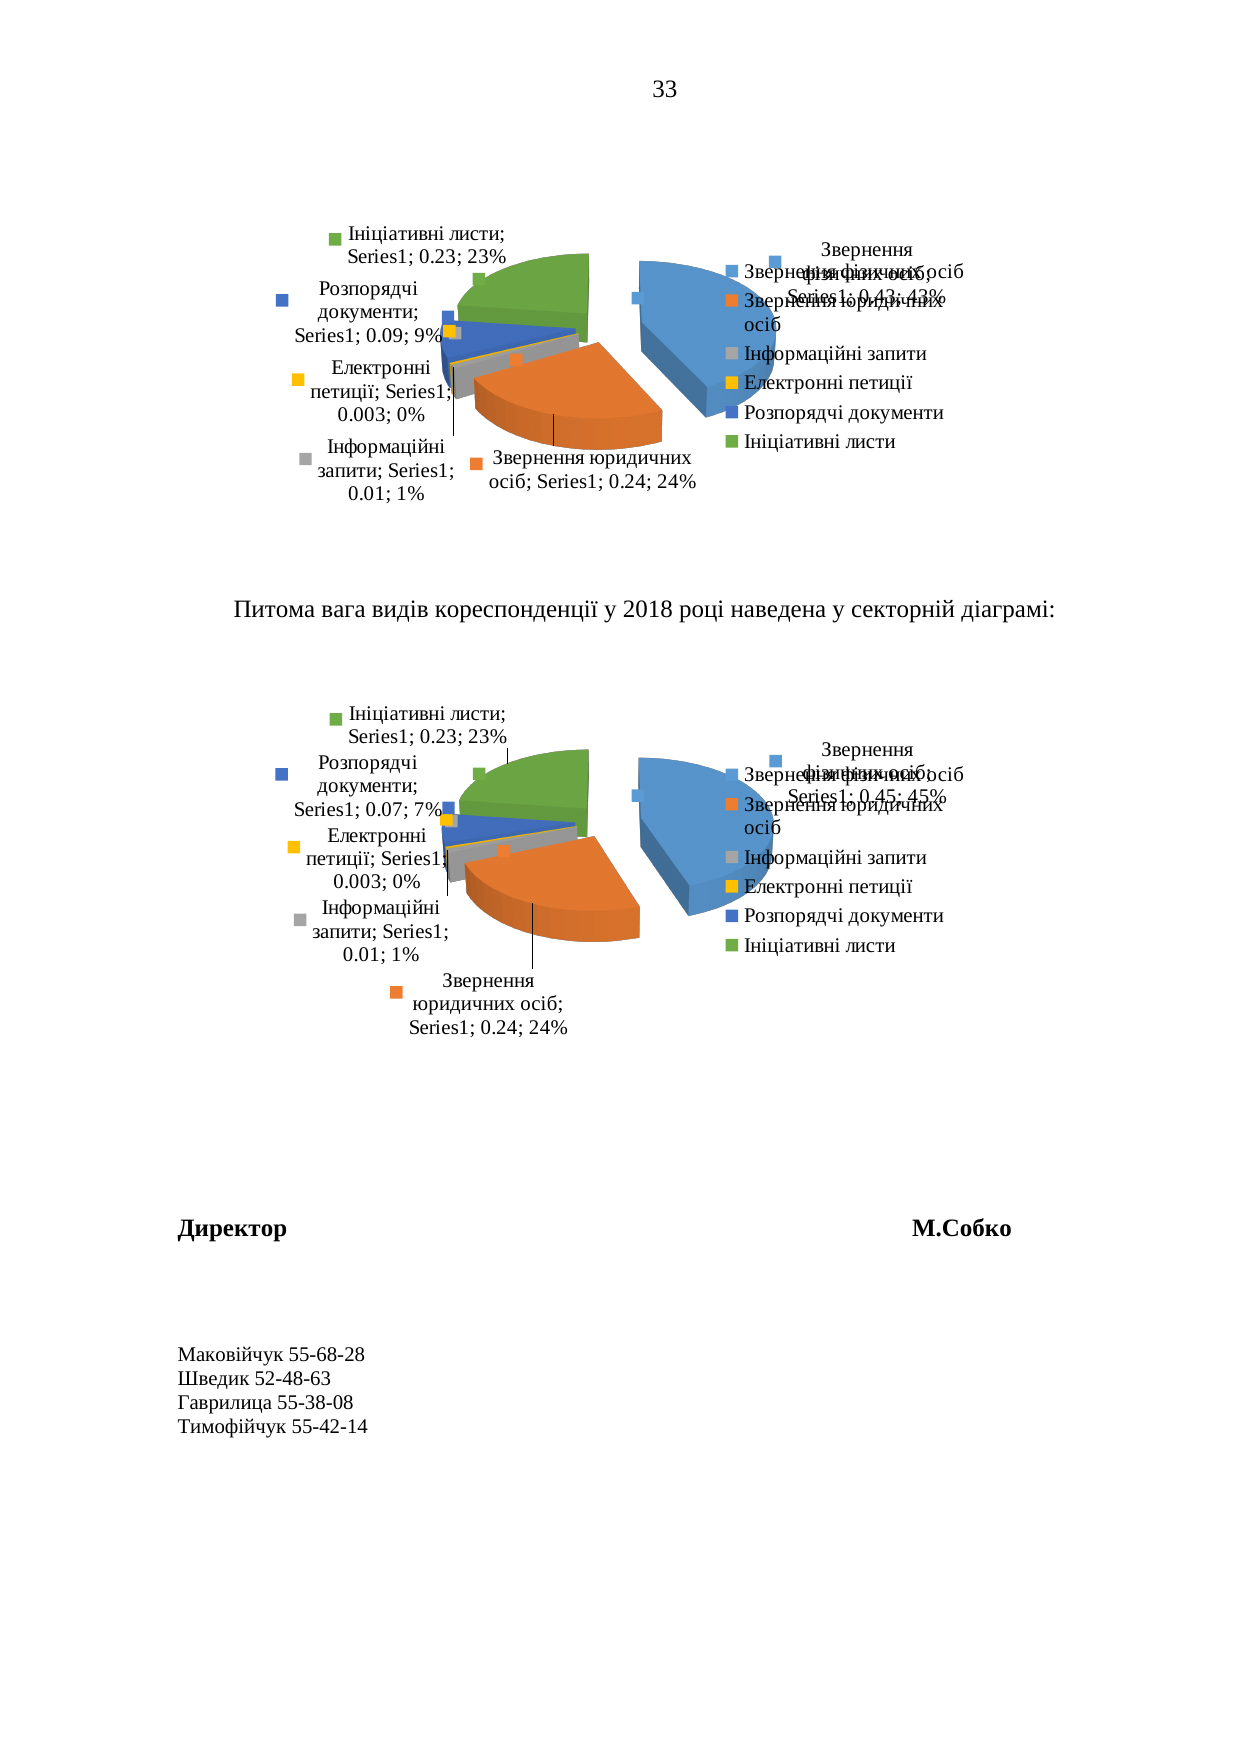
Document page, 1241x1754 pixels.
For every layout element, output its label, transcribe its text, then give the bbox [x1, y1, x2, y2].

text Шведик 52-48-63 [177, 1366, 1152, 1390]
text Тимофійчук 55-42-14 [177, 1414, 1152, 1438]
text Директор М.Собко [177, 1213, 1152, 1241]
text Гаврилица 55-38-08 [177, 1390, 1152, 1414]
text Маковійчук 55-68-28 [177, 1342, 1152, 1366]
text Питома вага видів кореспонденції у 2018 році наведена у секторній діаграмі: [177, 594, 1152, 623]
